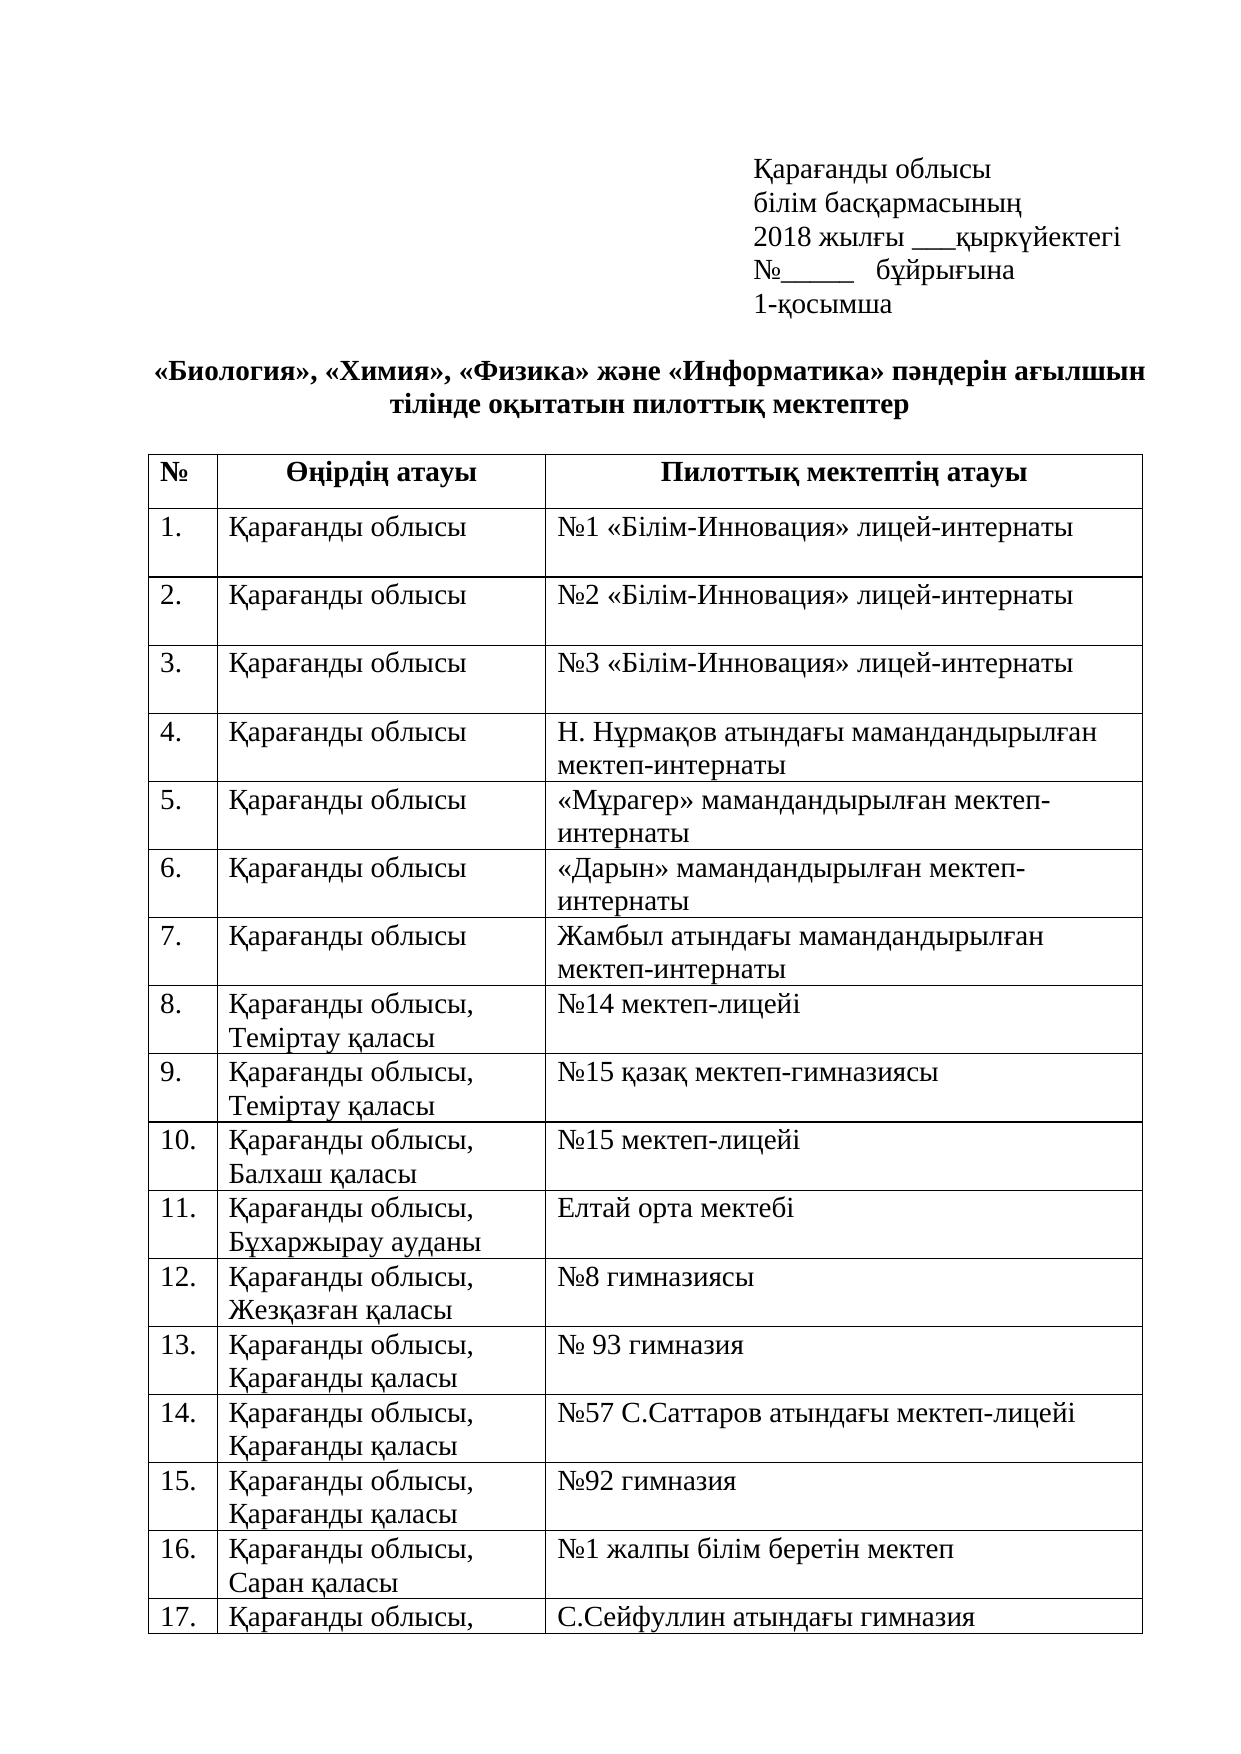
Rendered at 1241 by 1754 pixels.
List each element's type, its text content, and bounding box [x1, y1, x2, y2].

table_cell Елтай орта мектебі [546, 1191, 1142, 1258]
table_cell Қарағанды облысы [218, 782, 545, 849]
text Қарағанды облысы [148, 152, 1152, 185]
table_cell Қарағанды облысы, Бұхаржырау ауданы [218, 1191, 545, 1258]
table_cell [218, 1599, 545, 1633]
table_cell Қарағанды облысы, Қарағанды қаласы [218, 1327, 545, 1394]
table_cell [149, 1123, 217, 1189]
table_cell [149, 1395, 217, 1462]
text 1-қосымша [148, 286, 1152, 319]
table_cell [149, 578, 217, 644]
table_cell [149, 646, 217, 713]
text 2018 жылғы ___қыркүйектегі [148, 219, 1152, 252]
table_header Пилоттық мектептің атауы [546, 455, 1142, 508]
table_cell Қарағанды облысы [218, 850, 545, 917]
table_cell [149, 1327, 217, 1394]
table_cell [149, 1531, 217, 1598]
table_cell Қарағанды облысы, Жезқазған қаласы [218, 1259, 545, 1326]
table_cell [149, 850, 217, 917]
table_cell Қарағанды облысы [218, 646, 545, 713]
table_cell [149, 714, 217, 781]
table_cell Қарағанды облысы [218, 578, 545, 644]
table_cell Н. Нұрмақов атындағы мамандандырылған мектеп-интернаты [546, 714, 1142, 781]
table_cell Қарағанды облысы, Саран қаласы [218, 1531, 545, 1598]
table_cell №15 қазақ мектеп-гимназиясы [546, 1054, 1142, 1121]
table_cell №1 жалпы білім беретін мектеп [546, 1531, 1142, 1598]
text №_____ бұйрығына [148, 252, 1152, 286]
table_cell №1 «Білім-Инновация» лицей-интернаты [546, 509, 1142, 576]
table_cell Қарағанды облысы, Қарағанды қаласы [218, 1463, 545, 1530]
text «Биология», «Химия», «Физика» және «Информатика» пәндерін ағылшын тілінде оқытатын пилоттық мектептер [148, 353, 1152, 420]
table_cell [149, 782, 217, 849]
table_cell Қарағанды облысы, Теміртау қаласы [218, 1054, 545, 1121]
table_cell №8 гимназиясы [546, 1259, 1142, 1326]
table_cell [149, 1599, 217, 1633]
table_cell Қарағанды облысы [218, 509, 545, 576]
table_cell «Мұрагер» мамандандырылған мектеп-интернаты [546, 782, 1142, 849]
table_cell «Дарын» мамандандырылған мектеп-интернаты [546, 850, 1142, 917]
text білім басқармасының [148, 185, 1152, 219]
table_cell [546, 1599, 1142, 1633]
table_cell [149, 1191, 217, 1258]
table_cell [149, 1463, 217, 1530]
table_cell [149, 1259, 217, 1326]
table_cell [149, 509, 217, 576]
table_cell [149, 918, 217, 985]
table_cell [149, 986, 217, 1053]
table_header № [149, 455, 217, 508]
table_cell Жамбыл атындағы мамандандырылған мектеп-интернаты [546, 918, 1142, 985]
table_header Өңірдің атауы [218, 455, 545, 508]
table_cell №57 С.Саттаров атындағы мектеп-лицейі [546, 1395, 1142, 1462]
table_cell №15 мектеп-лицейі [546, 1123, 1142, 1189]
table_cell Қарағанды облысы [218, 918, 545, 985]
table_cell [149, 1054, 217, 1121]
table_cell №92 гимназия [546, 1463, 1142, 1530]
table_cell Қарағанды облысы, Балхаш қаласы [218, 1123, 545, 1189]
table_cell Қарағанды облысы, Теміртау қаласы [218, 986, 545, 1053]
table_cell №2 «Білім-Инновация» лицей-интернаты [546, 578, 1142, 644]
table_cell №14 мектеп-лицейі [546, 986, 1142, 1053]
table_cell №3 «Білім-Инновация» лицей-интернаты [546, 646, 1142, 713]
table_cell Қарағанды облысы, Қарағанды қаласы [218, 1395, 545, 1462]
table_cell Қарағанды облысы [218, 714, 545, 781]
table_cell № 93 гимназия [546, 1327, 1142, 1394]
